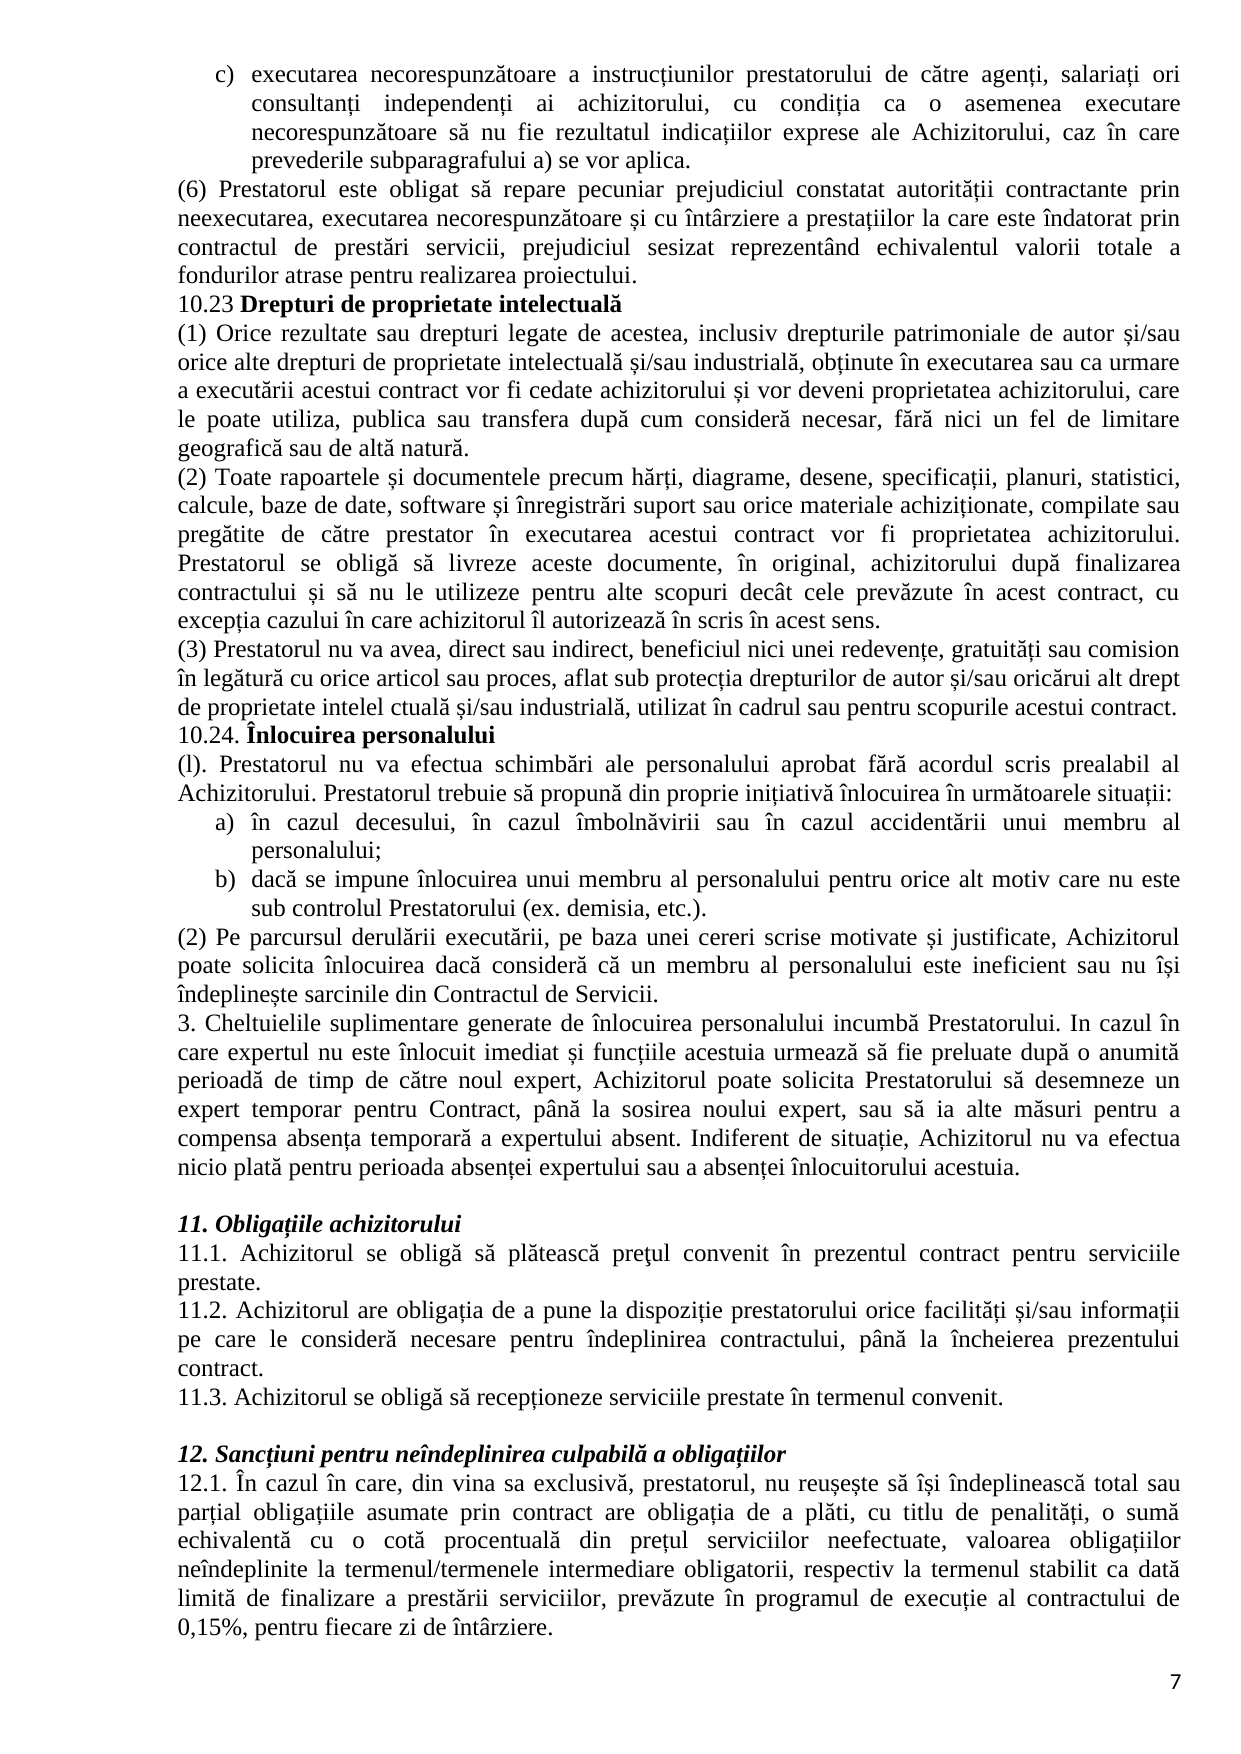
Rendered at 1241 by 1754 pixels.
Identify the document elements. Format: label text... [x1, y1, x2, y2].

text 11. Obligațiile achizitorului [177, 1209, 1181, 1238]
text (l). Prestatorul nu va efectua schimbări ale personalului aprobat fără acordul scris prealabil al Achizitorului. Prestatorul trebuie să propună din proprie inițiativă înlocuirea în următoarele situații: [177, 749, 1181, 807]
list în cazul decesului, în cazul îmbolnăvirii sau în cazul accidentării unui membru al personalului; [215, 807, 1181, 864]
text 11.3. Achizitorul se obligă să recepționeze serviciile prestate în termenul convenit. [177, 1382, 1181, 1410]
text 10.24. Înlocuirea personalului [177, 720, 1181, 749]
text (6) Prestatorul este obligat să repare pecuniar prejudiciul constatat autorității contractante prin neexecutarea, executarea necorespunzătoare și cu întârziere a prestațiilor la care este îndatorat prin contractul de prestări servicii, prejudiciul sesizat reprezentând echivalentul valorii totale a fondurilor atrase pentru realizarea proiectului. [177, 174, 1181, 289]
text (3) Prestatorul nu va avea, direct sau indirect, beneficiul nici unei redevențe, gratuități sau comision în legătură cu orice articol sau proces, aflat sub protecția drepturilor de autor și/sau oricărui alt drept de proprietate intelel ctuală și/sau industrială, utilizat în cadrul sau pentru scopurile acestui contract. [177, 634, 1181, 720]
text (2) Toate rapoartele și documentele precum hărți, diagrame, desene, specificații, planuri, statistici, calcule, baze de date, software și înregistrări suport sau orice materiale achiziționate, compilate sau pregătite de către prestator în executarea acestui contract vor fi proprietatea achizitorului. Prestatorul se obligă să livreze aceste documente, în original, achizitorului după finalizarea contractului și să nu le utilizeze pentru alte scopuri decât cele prevăzute în acest contract, cu excepția cazului în care achizitorul îl autorizează în scris în acest sens. [177, 462, 1181, 634]
list executarea necorespunzătoare a instrucțiunilor prestatorului de către agenți, salariați ori consultanți independenți ai achizitorului, cu condiția ca o asemenea executare necorespunzătoare să nu fie rezultatul indicațiilor exprese ale Achizitorului, caz în care prevederile subparagrafului a) se vor aplica. [215, 59, 1181, 174]
text 11.2. Achizitorul are obligația de a pune la dispoziție prestatorului orice facilități și/sau informații pe care le consideră necesare pentru îndeplinirea contractului, până la încheierea prezentului contract. [177, 1295, 1181, 1382]
text 12.1. În cazul în care, din vina sa exclusivă, prestatorul, nu reușește să își îndeplinească total sau parțial obligațiile asumate prin contract are obligația de a plăti, cu titlu de penalități, o sumă echivalentă cu o cotă procentuală din prețul serviciilor neefectuate, valoarea obligațiilor neîndeplinite la termenul/termenele intermediare obligatorii, respectiv la termenul stabilit ca dată limită de finalizare a prestării serviciilor, prevăzute în programul de execuție al contractului de 0,15%, pentru fiecare zi de întârziere. [177, 1468, 1181, 1640]
text (1) Orice rezultate sau drepturi legate de acestea, inclusiv drepturile patrimoniale de autor și/sau orice alte drepturi de proprietate intelectuală și/sau industrială, obținute în executarea sau ca urmare a executării acestui contract vor fi cedate achizitorului și vor deveni proprietatea achizitorului, care le poate utiliza, publica sau transfera după cum consideră necesar, fără nici un fel de limitare geografică sau de altă natură. [177, 318, 1181, 462]
text (2) Pe parcursul derulării executării, pe baza unei cereri scrise motivate și justificate, Achizitorul poate solicita înlocuirea dacă consideră că un membru al personalului este ineficient sau nu își îndeplinește sarcinile din Contractul de Servicii. [177, 922, 1181, 1008]
list dacă se impune înlocuirea unui membru al personalului pentru orice alt motiv care nu este sub controlul Prestatorului (ex. demisia, etc.). [215, 864, 1181, 922]
text 12. Sancțiuni pentru neîndeplinirea culpabilă a obligațiilor [177, 1439, 1181, 1468]
text 3. Cheltuielile suplimentare generate de înlocuirea personalului incumbă Prestatorului. In cazul în care expertul nu este înlocuit imediat și funcțiile acestuia urmează să fie preluate după o anumită perioadă de timp de către noul expert, Achizitorul poate solicita Prestatorului să desemneze un expert temporar pentru Contract, până la sosirea noului expert, sau să ia alte măsuri pentru a compensa absența temporară a expertului absent. Indiferent de situație, Achizitorul nu va efectua nicio plată pentru perioada absenței expertului sau a absenței înlocuitorului acestuia. [177, 1008, 1181, 1180]
text 10.23 Drepturi de proprietate intelectuală [177, 289, 1181, 318]
text 11.1. Achizitorul se obligă să plătească preţul convenit în prezentul contract pentru serviciile prestate. [177, 1238, 1181, 1295]
